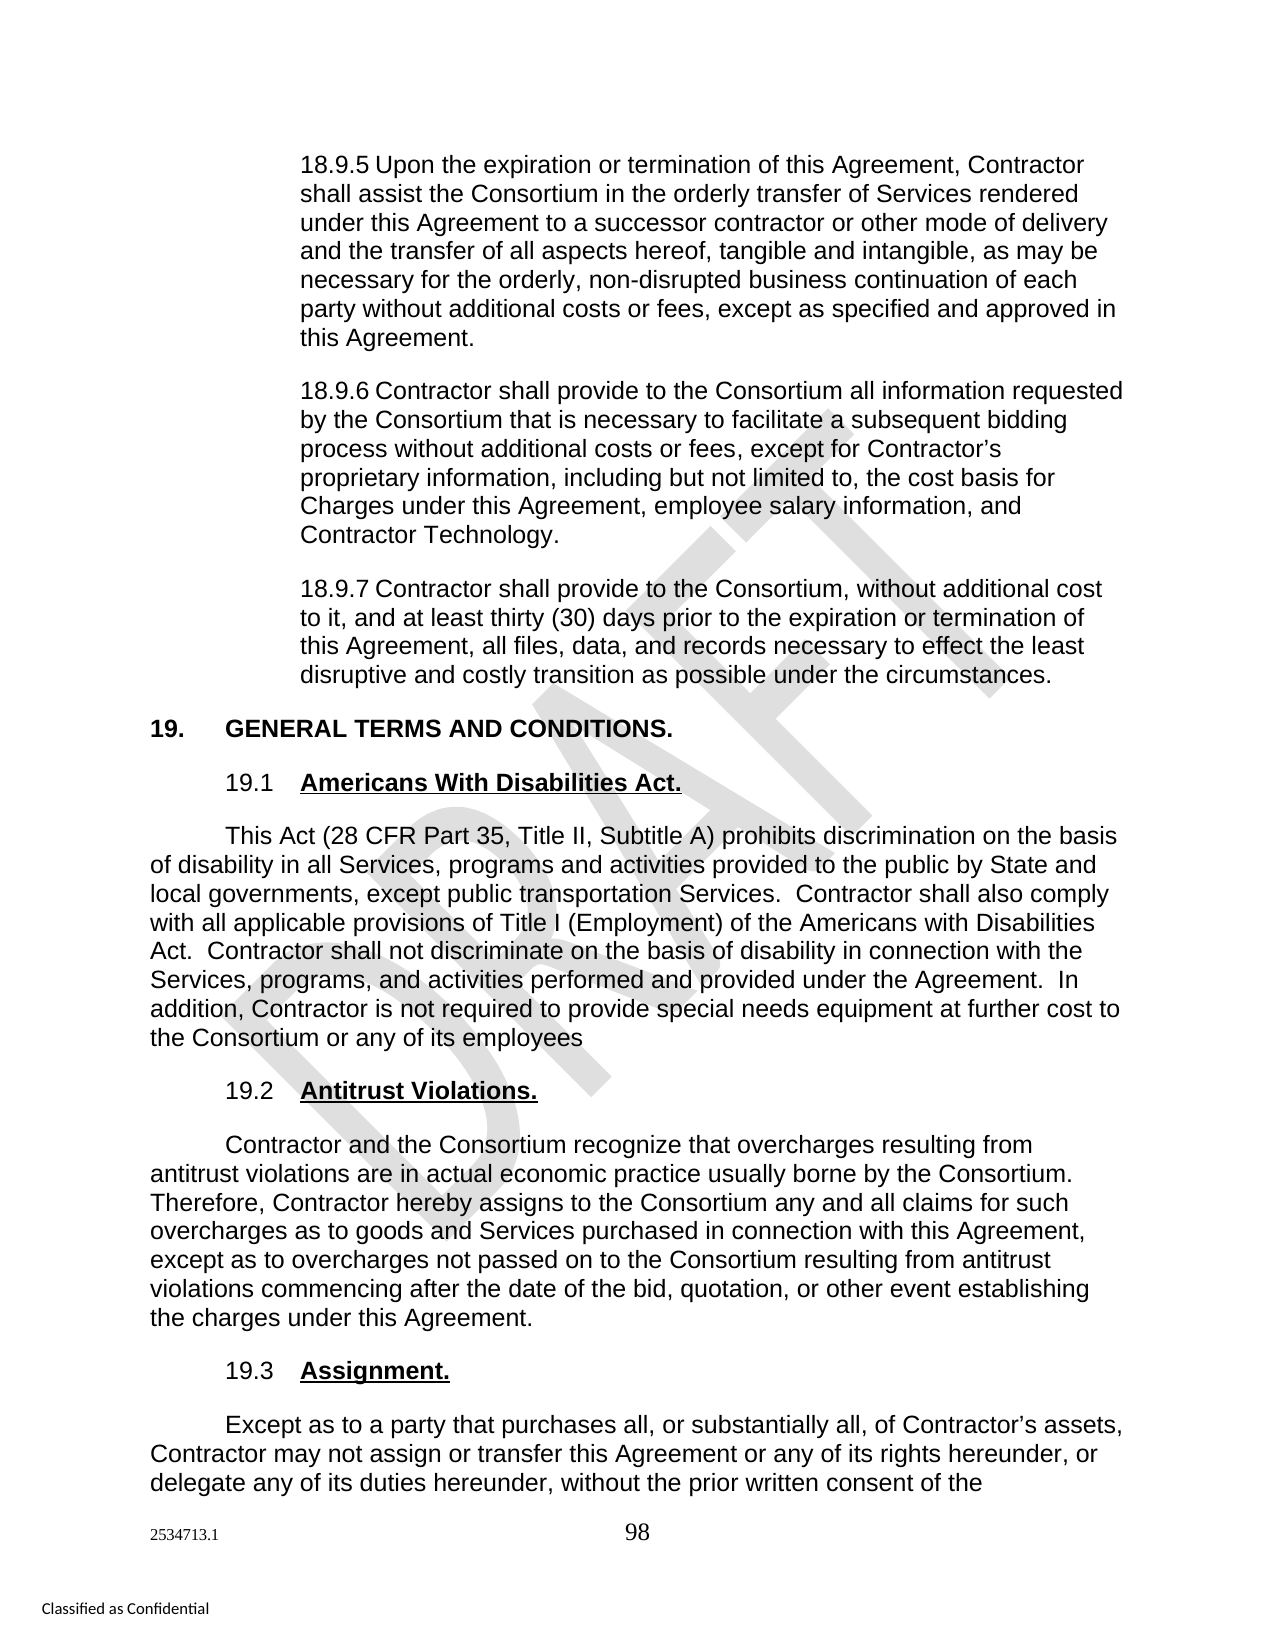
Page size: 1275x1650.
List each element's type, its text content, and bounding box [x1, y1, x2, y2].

text Americans With Disabilities Act. [225, 767, 1125, 796]
text Contractor shall provide to the Consortium all information requested by the Consortium that is necessary to facilitate a subsequent bidding process without additional costs or fees, except for Contractor’s proprietary information, including but not limited to, the cost basis for Charges under this Agreement, employee salary information, and Contractor Technology. [300, 376, 1125, 549]
text GENERAL TERMS AND CONDITIONS. [150, 714, 1125, 742]
text This Act (28 CFR Part 35, Title II, Subtitle A) prohibits discrimination on the basis of disability in all Services, programs and activities provided to the public by State and local governments, except public transportation Services. Contractor shall also comply with all applicable provisions of Title I (Employment) of the Americans with Disabilities Act. Contractor shall not discriminate on the basis of disability in connection with the Services, programs, and activities performed and provided under the Agreement. In addition, Contractor is not required to provide special needs equipment at further cost to the Consortium or any of its employees [150, 821, 1125, 1051]
text Antitrust Violations. [225, 1076, 1125, 1105]
text Contractor shall provide to the Consortium, without additional cost to it, and at least thirty (30) days prior to the expiration or termination of this Agreement, all files, data, and records necessary to effect the least disruptive and costly transition as possible under the circumstances. [300, 574, 1125, 689]
text Upon the expiration or termination of this Agreement, Contractor shall assist the Consortium in the orderly transfer of Services rendered under this Agreement to a successor contractor or other mode of delivery and the transfer of all aspects hereof, tangible and intangible, as may be necessary for the orderly, non-disrupted business continuation of each party without additional costs or fees, except as specified and approved in this Agreement. [300, 150, 1125, 351]
text Assignment. [225, 1356, 1125, 1385]
text Contractor and the Consortium recognize that overcharges resulting from antitrust violations are in actual economic practice usually borne by the Consortium. Therefore, Contractor hereby assigns to the Consortium any and all claims for such overcharges as to goods and Services purchased in connection with this Agreement, except as to overcharges not passed on to the Consortium resulting from antitrust violations commencing after the date of the bid, quotation, or other event establishing the charges under this Agreement. [150, 1130, 1125, 1331]
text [150, 1410, 1125, 1496]
